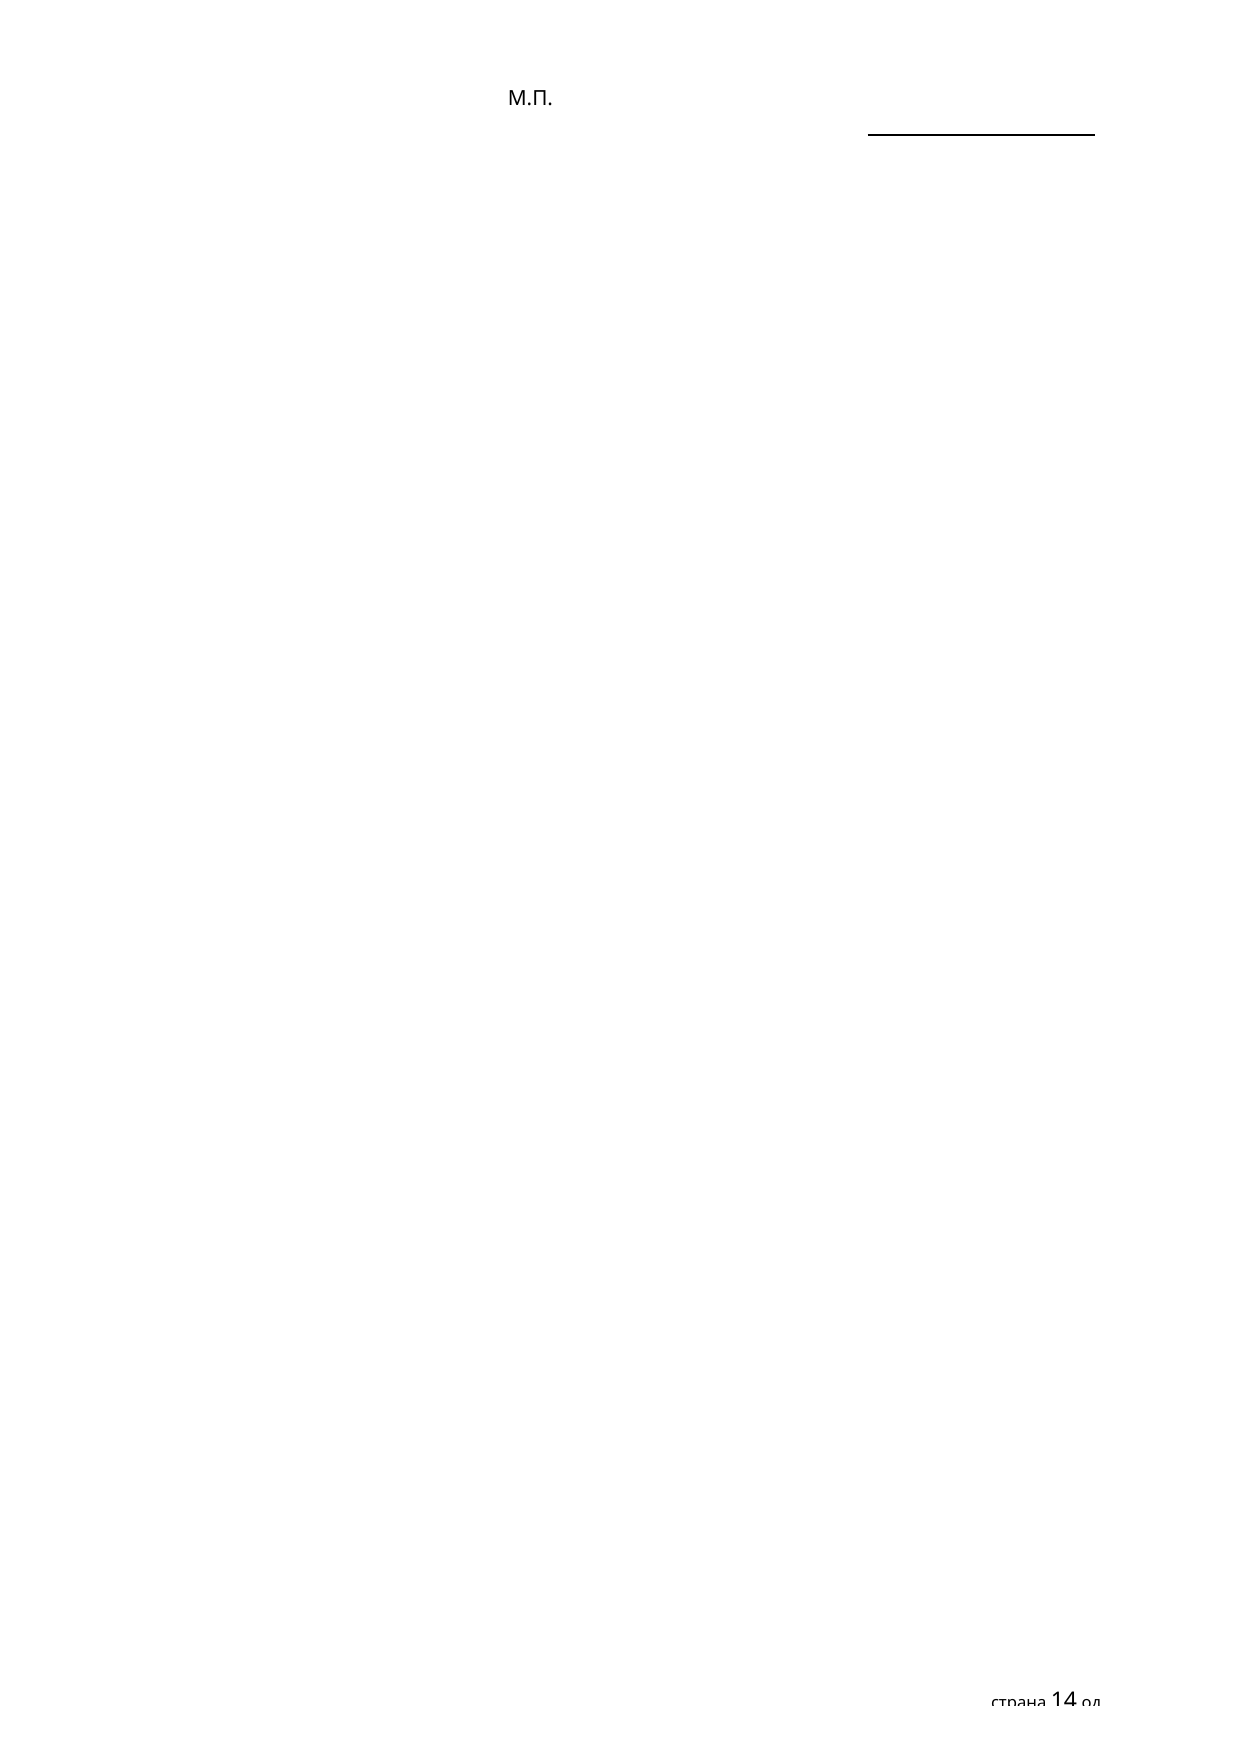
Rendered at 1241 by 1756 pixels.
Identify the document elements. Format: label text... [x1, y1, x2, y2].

text М.П. [88, 83, 972, 112]
